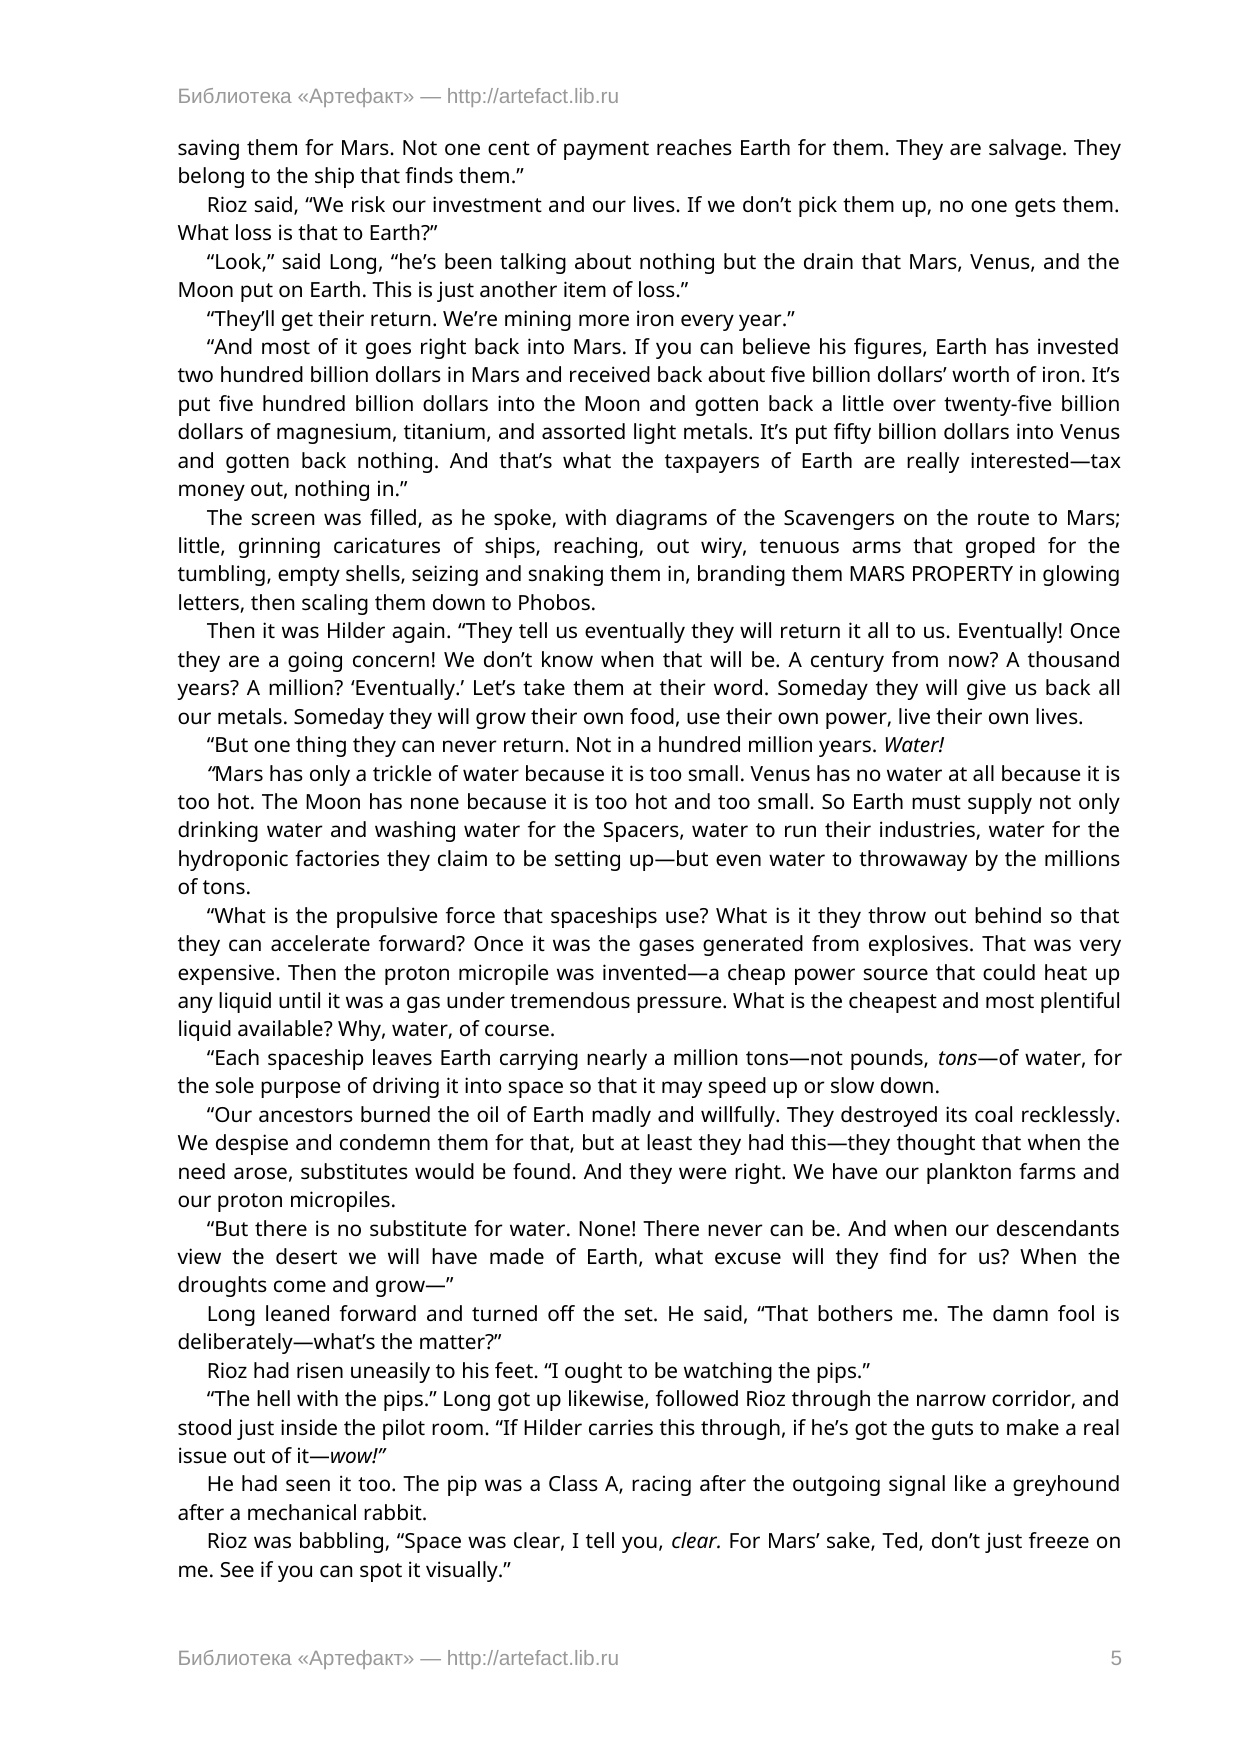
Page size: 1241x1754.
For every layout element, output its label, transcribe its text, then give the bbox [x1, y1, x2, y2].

text Long leaned forward and turned off the set. He said, “That bothers me. The damn fool is deliberately—what’s the matter?” [177, 1299, 1122, 1356]
text “Our ancestors burned the oil of Earth madly and willfully. They destroyed its coal recklessly. We despise and condemn them for that, but at least they had this—they thought that when the need arose, substitutes would be found. And they were right. We have our plankton farms and our proton micropiles. [177, 1100, 1122, 1214]
text “What is the propulsive force that spaceships use? What is it they throw out behind so that they can accelerate forward? Once it was the gases generated from explosives. That was very expensive. Then the proton micropile was invented—a cheap power source that could heat up any liquid until it was a gas under tremendous pressure. What is the cheapest and most plentiful liquid available? Why, water, of course. [177, 901, 1122, 1043]
text Rioz was babbling, “Space was clear, I tell you, clear. For Mars’ sake, Ted, don’t just freeze on me. See if you can spot it visually.” [177, 1526, 1122, 1583]
text “Look,” said Long, “he’s been talking about nothing but the drain that Mars, Venus, and the Moon put on Earth. This is just another item of loss.” [177, 247, 1122, 304]
text “And most of it goes right back into Mars. If you can believe his figures, Earth has invested two hundred billion dollars in Mars and received back about five billion dollars’ worth of iron. It’s put five hundred billion dollars into the Moon and gotten back a little over twenty-five billion dollars of magnesium, titanium, and assorted light metals. It’s put fifty billion dollars into Venus and gotten back nothing. And that’s what the taxpayers of Earth are really interested—tax money out, nothing in.” [177, 332, 1122, 503]
text “The hell with the pips.” Long got up likewise, followed Rioz through the narrow corridor, and stood just inside the pilot room. “If Hilder carries this through, if he’s got the guts to make a real issue out of it—wow!” [177, 1384, 1122, 1469]
text The screen was filled, as he spoke, with diagrams of the Scavengers on the route to Mars; little, grinning caricatures of ships, reaching, out wiry, tenuous arms that groped for the tumbling, empty shells, seizing and snaking them in, branding them MARS PROPERTY in glowing letters, then scaling them down to Phobos. [177, 503, 1122, 616]
text “Mars has only a trickle of water because it is too small. Venus has no water at all because it is too hot. The Moon has none because it is too hot and too small. So Earth must supply not only drinking water and washing water for the Spacers, water to run their industries, water for the hydroponic factories they claim to be setting up—but even water to throwaway by the millions of tons. [177, 759, 1122, 901]
text “They’ll get their return. We’re mining more iron every year.” [177, 304, 1122, 332]
text He had seen it too. The pip was a Class A, racing after the outgoing signal like a greyhound after a mechanical rabbit. [177, 1469, 1122, 1526]
text “But there is no substitute for water. None! There never can be. And when our descendants view the desert we will have made of Earth, what excuse will they find for us? When the droughts come and grow—” [177, 1214, 1122, 1299]
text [177, 133, 1122, 190]
text “Each spaceship leaves Earth carrying nearly a million tons—not pounds, tons—of water, for the sole purpose of driving it into space so that it may speed up or slow down. [177, 1043, 1122, 1100]
text Then it was Hilder again. “They tell us eventually they will return it all to us. Eventually! Once they are a going concern! We don’t know when that will be. A century from now? A thousand years? A million? ‘Eventually.’ Let’s take them at their word. Someday they will give us back all our metals. Someday they will grow their own food, use their own power, live their own lives. [177, 616, 1122, 730]
text Rioz said, “We risk our investment and our lives. If we don’t pick them up, no one gets them. What loss is that to Earth?” [177, 190, 1122, 247]
text “But one thing they can never return. Not in a hundred million years. Water! [177, 730, 1122, 759]
text Rioz had risen uneasily to his feet. “I ought to be watching the pips.” [177, 1356, 1122, 1384]
